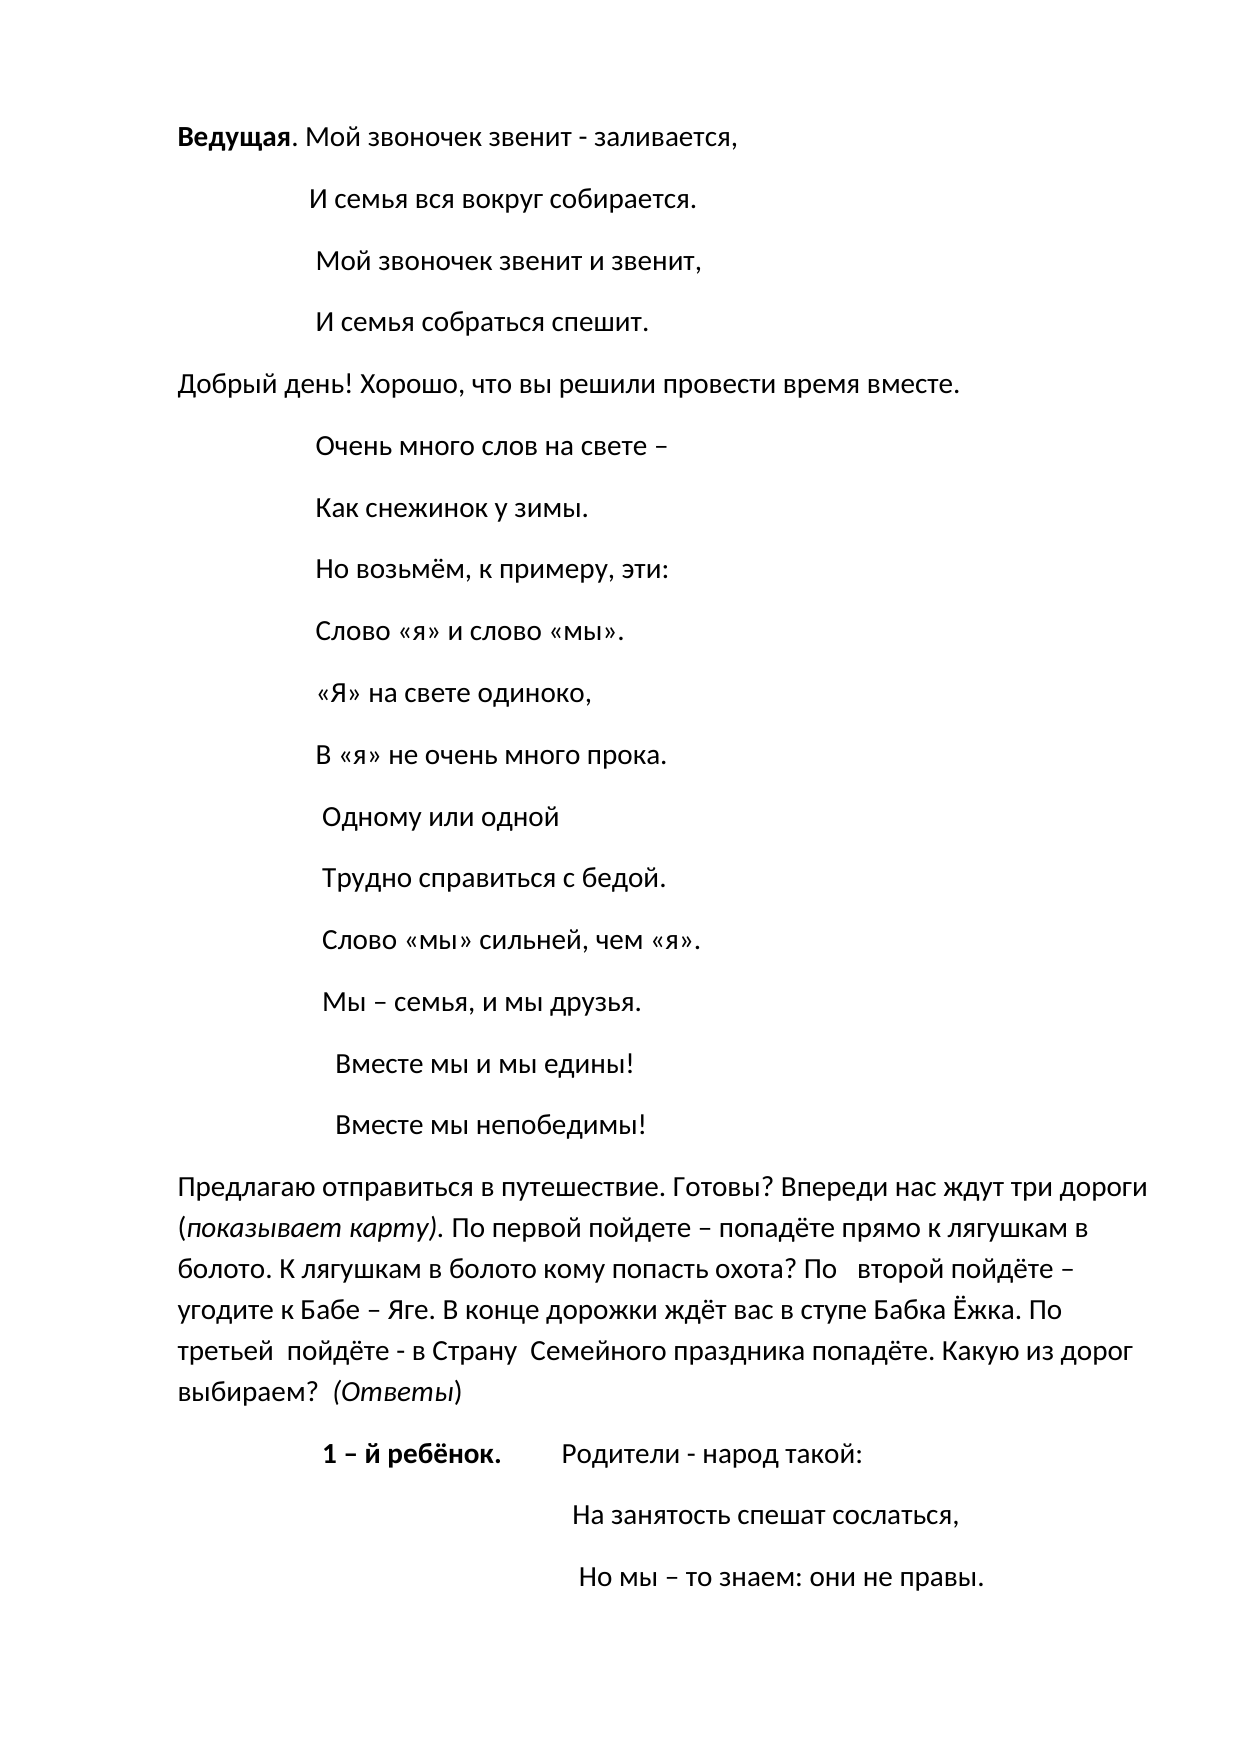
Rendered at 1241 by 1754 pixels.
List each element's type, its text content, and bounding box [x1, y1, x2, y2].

text Предлагаю отправиться в путешествие. Готовы? Впереди нас ждут три дороги (показывает карту). По первой пойдете – попадёте прямо к лягушкам в болото. К лягушкам в болото кому попасть охота? По второй пойдёте – угодите к Бабе – Яге. В конце дорожки ждёт вас в ступе Бабка Ёжка. По третьей пойдёте - в Страну Семейного праздника попадёте. Какую из дорог выбираем? (Ответы) [177, 1168, 1152, 1408]
text Вместе мы непобедимы! [177, 1106, 1152, 1142]
text Одному или одной [177, 798, 1152, 833]
text Мы – семья, и мы друзья. [177, 983, 1152, 1018]
text На занятость спешат сослаться, [177, 1496, 1152, 1532]
text Но возьмём, к примеру, эти: [177, 551, 1152, 586]
text «Я» на свете одиноко, [177, 674, 1152, 710]
text Добрый день! Хорошо, что вы решили провести время вместе. [177, 365, 1152, 401]
text Как снежинок у зимы. [177, 489, 1152, 524]
text Вместе мы и мы едины! [177, 1045, 1152, 1080]
text И семья собраться спешит. [177, 303, 1152, 339]
text В «я» не очень много прока. [177, 736, 1152, 771]
text И семья вся вокруг собирается. [177, 180, 1152, 216]
text Трудно справиться с бедой. [177, 859, 1152, 895]
text Мой звоночек звенит и звенит, [177, 242, 1152, 277]
text Слово «я» и слово «мы». [177, 612, 1152, 648]
text Ведущая. Мой звоночек звенит - заливается, [177, 118, 1152, 154]
text Очень много слов на свете – [177, 427, 1152, 463]
text Но мы – то знаем: они не правы. [177, 1558, 1152, 1594]
text Слово «мы» сильней, чем «я». [177, 921, 1152, 957]
text 1 – й ребёнок. Родители - народ такой: [177, 1435, 1152, 1470]
